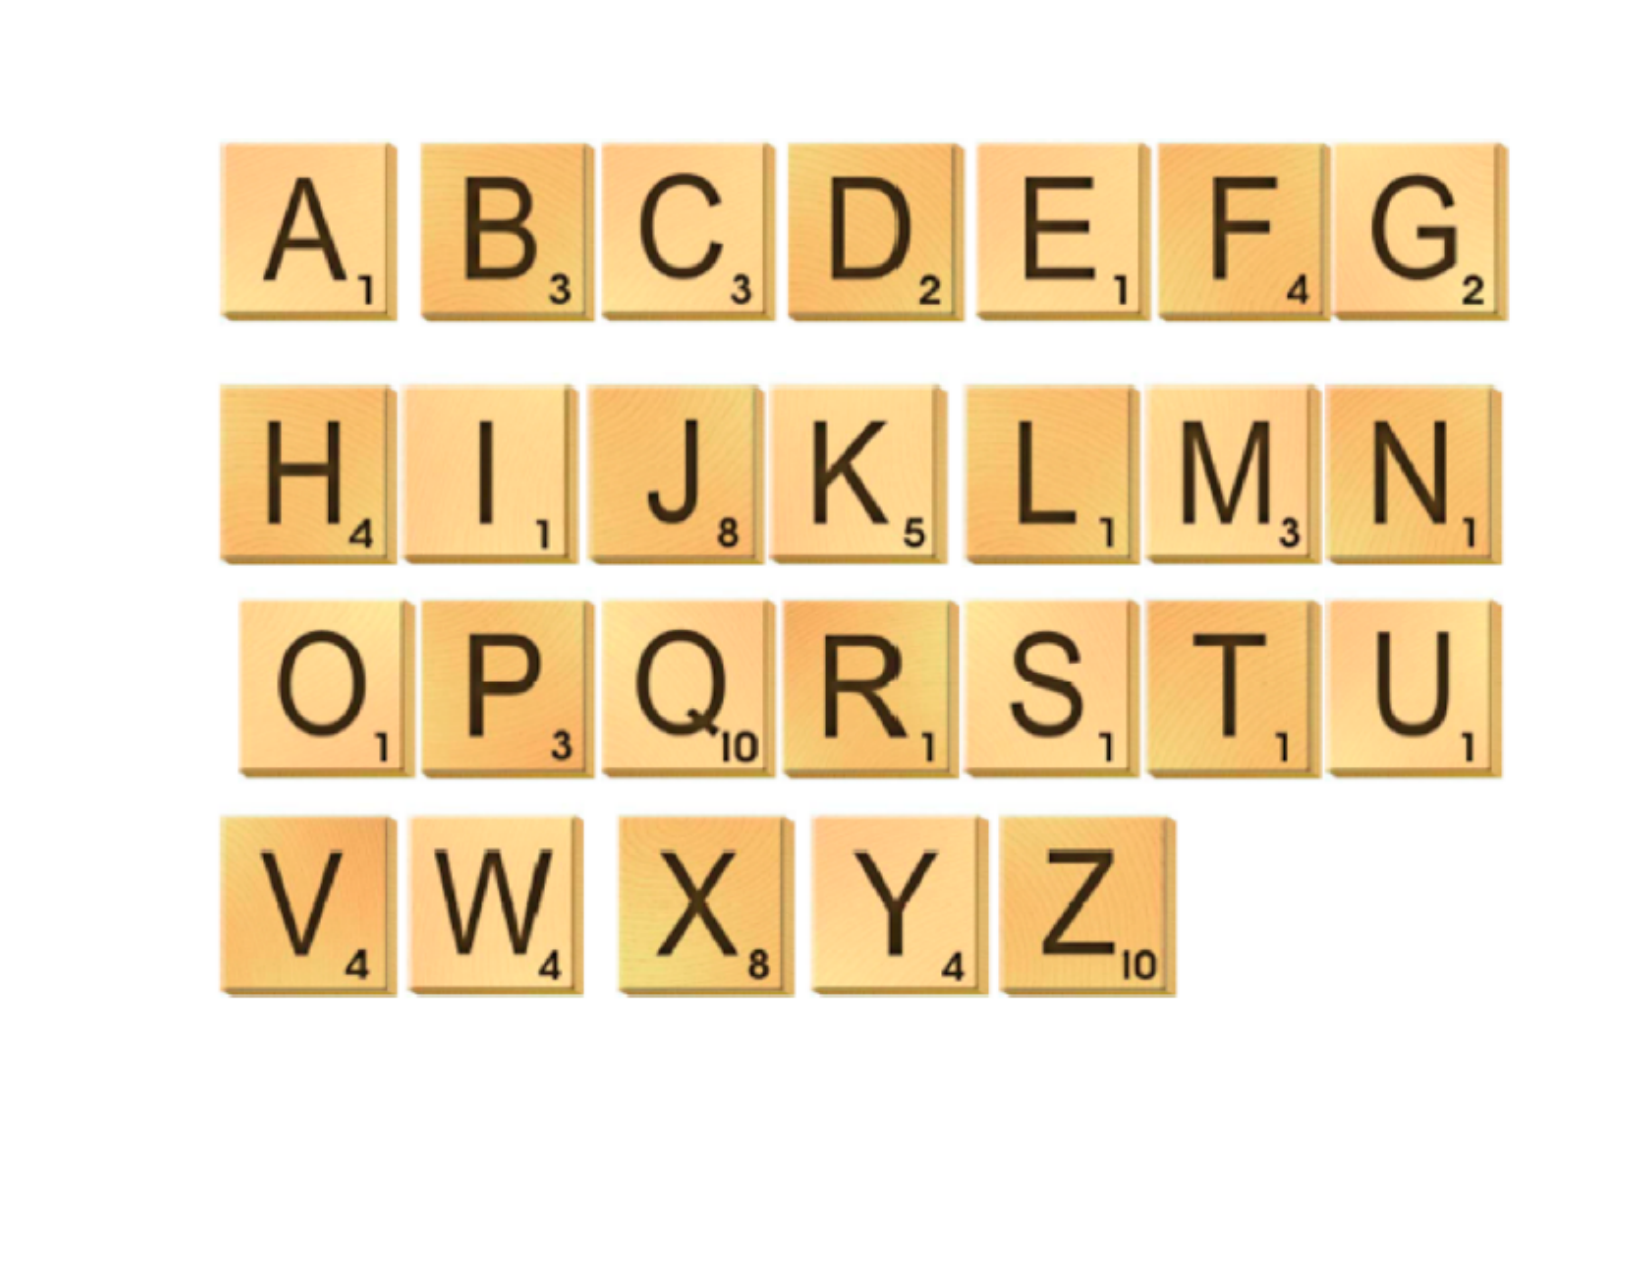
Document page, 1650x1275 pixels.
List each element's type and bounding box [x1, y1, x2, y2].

picture [150, 112, 1559, 1050]
